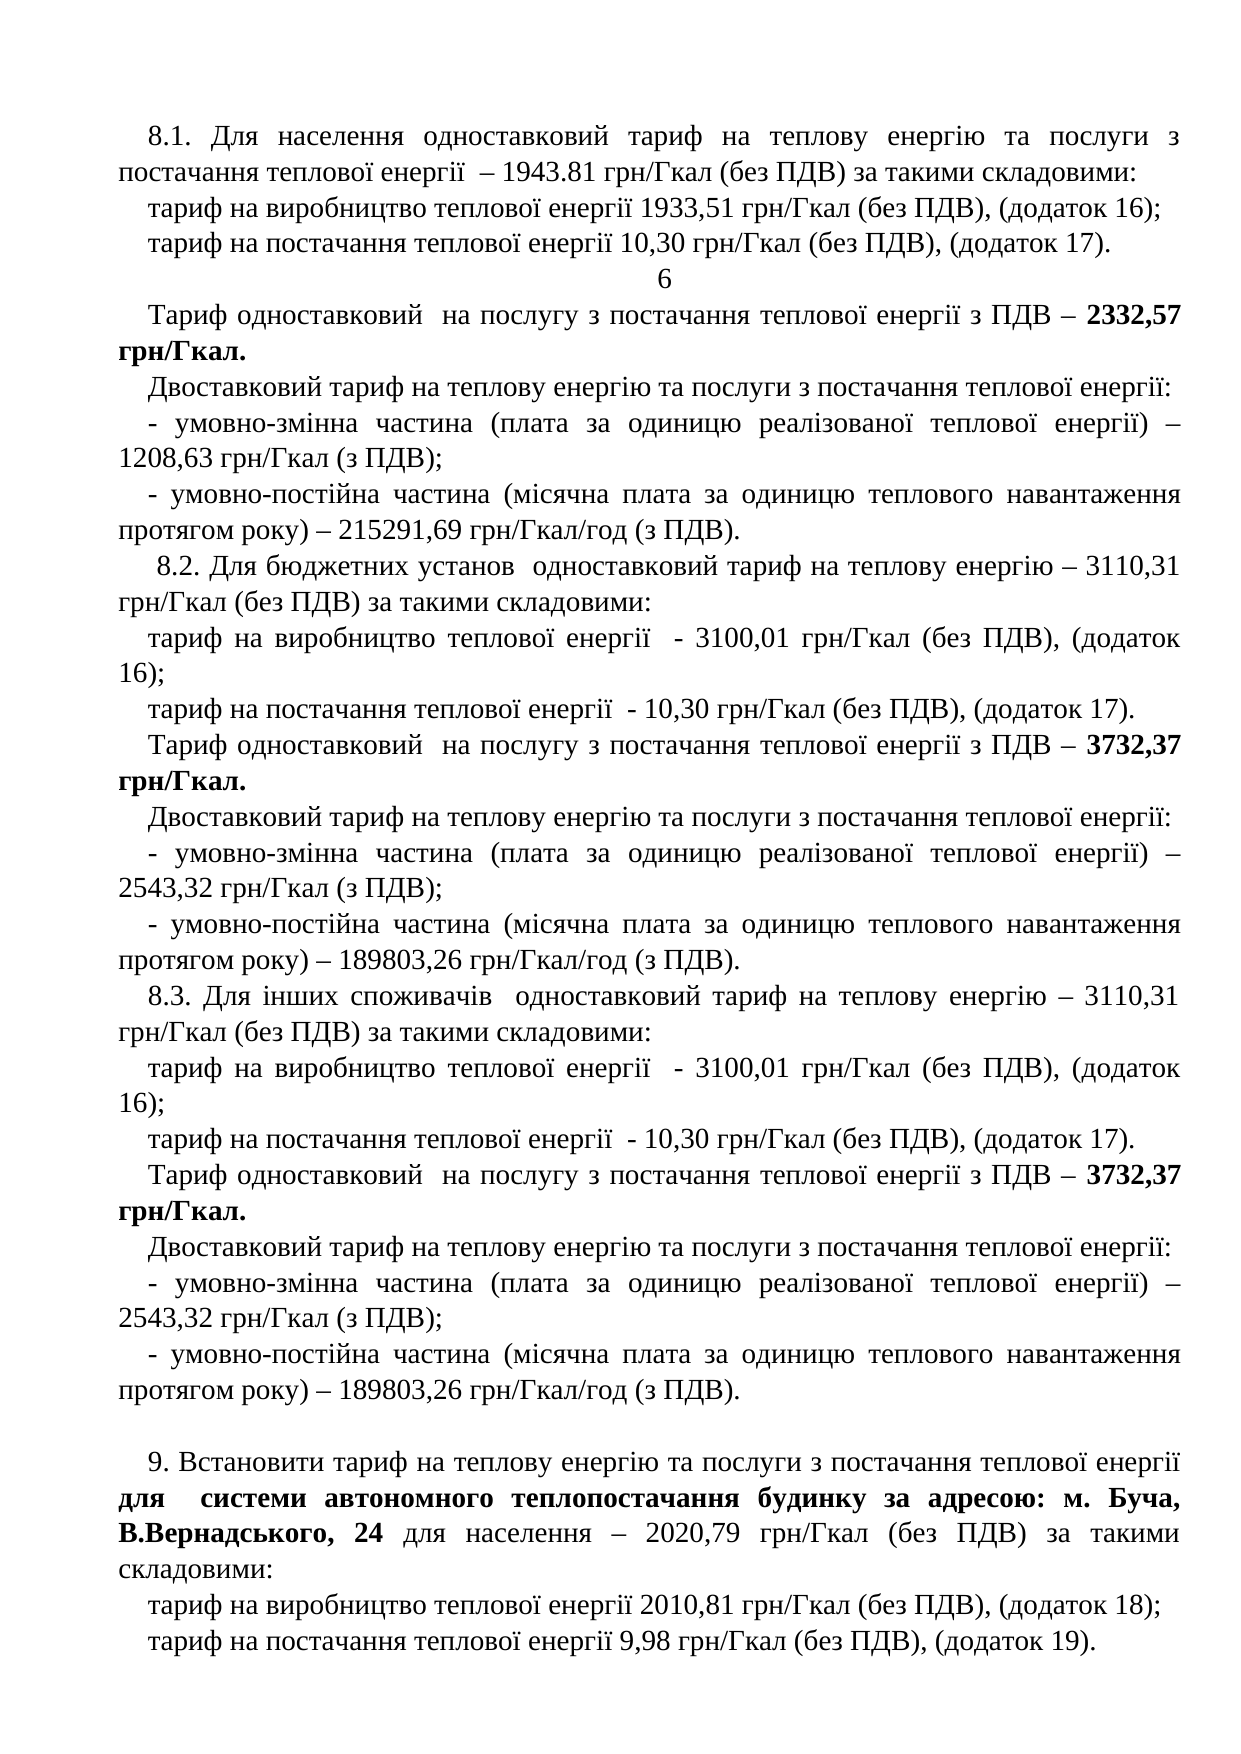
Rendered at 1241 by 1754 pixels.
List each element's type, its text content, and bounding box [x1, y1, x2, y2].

text тариф на постачання теплової енергії 10,30 грн/Гкал (без ПДВ), (додаток 17). [118, 226, 1181, 259]
text 8.2. Для бюджетних установ одноставковий тариф на теплову енергію – 3110,31 грн/Гкал (без ПДВ) за такими складовими: [118, 548, 1181, 617]
text Тариф одноставковий на послугу з постачання теплової енергії з ПДВ – 3732,37 грн/Гкал. [118, 727, 1181, 797]
text тариф на постачання теплової енергії - 10,30 грн/Гкал (без ПДВ), (додаток 17). [118, 691, 1181, 725]
text - умовно-постійна частина (місячна плата за одиницю теплового навантаження протягом року) – 215291,69 грн/Гкал/год (з ПДВ). [118, 476, 1181, 546]
text Двоставковий тариф на теплову енергію та послуги з постачання теплової енергії: [118, 799, 1181, 832]
text - умовно-змінна частина (плата за одиницю реалізованої теплової енергії) – 2543,32 грн/Гкал (з ПДВ); [118, 835, 1181, 904]
text - умовно-змінна частина (плата за одиницю реалізованої теплової енергії) – 2543,32 грн/Гкал (з ПДВ); [118, 1265, 1181, 1334]
text тариф на постачання теплової енергії - 10,30 грн/Гкал (без ПДВ), (додаток 17). [118, 1121, 1181, 1155]
text 8.3. Для інших споживачів одноставковий тариф на теплову енергію – 3110,31 грн/Гкал (без ПДВ) за такими складовими: [118, 978, 1181, 1047]
text тариф на постачання теплової енергії 9,98 грн/Гкал (без ПДВ), (додаток 19). [118, 1623, 1181, 1657]
text 9. Встановити тариф на теплову енергію та послуги з постачання теплової енергії для системи автономного теплопостачання будинку за адресою: м. Буча, В.Вернадського, 24 для населення – 2020,79 грн/Гкал (без ПДВ) за такими складовими: [118, 1444, 1181, 1585]
text Тариф одноставковий на послугу з постачання теплової енергії з ПДВ – 3732,37 грн/Гкал. [118, 1157, 1181, 1227]
text тариф на виробництво теплової енергії - 3100,01 грн/Гкал (без ПДВ), (додаток 16); [118, 1050, 1181, 1119]
text Тариф одноставковий на послугу з постачання теплової енергії з ПДВ – 2332,57 грн/Гкал. [118, 297, 1181, 367]
text Двоставковий тариф на теплову енергію та послуги з постачання теплової енергії: [118, 369, 1181, 402]
text - умовно-змінна частина (плата за одиницю реалізованої теплової енергії) – 1208,63 грн/Гкал (з ПДВ); [118, 405, 1181, 474]
text тариф на виробництво теплової енергії - 3100,01 грн/Гкал (без ПДВ), (додаток 16); [118, 620, 1181, 689]
text 8.1. Для населення одноставковий тариф на теплову енергію та послуги з постачання теплової енергії – 1943.81 грн/Гкал (без ПДВ) за такими складовими: [118, 118, 1181, 187]
text Двоставковий тариф на теплову енергію та послуги з постачання теплової енергії: [118, 1229, 1181, 1262]
text 6 [118, 261, 1181, 295]
text тариф на виробництво теплової енергії 2010,81 грн/Гкал (без ПДВ), (додаток 18); [118, 1587, 1181, 1621]
text - умовно-постійна частина (місячна плата за одиницю теплового навантаження протягом року) – 189803,26 грн/Гкал/год (з ПДВ). [118, 906, 1181, 976]
text тариф на виробництво теплової енергії 1933,51 грн/Гкал (без ПДВ), (додаток 16); [118, 190, 1181, 223]
text - умовно-постійна частина (місячна плата за одиницю теплового навантаження протягом року) – 189803,26 грн/Гкал/год (з ПДВ). [118, 1336, 1181, 1406]
